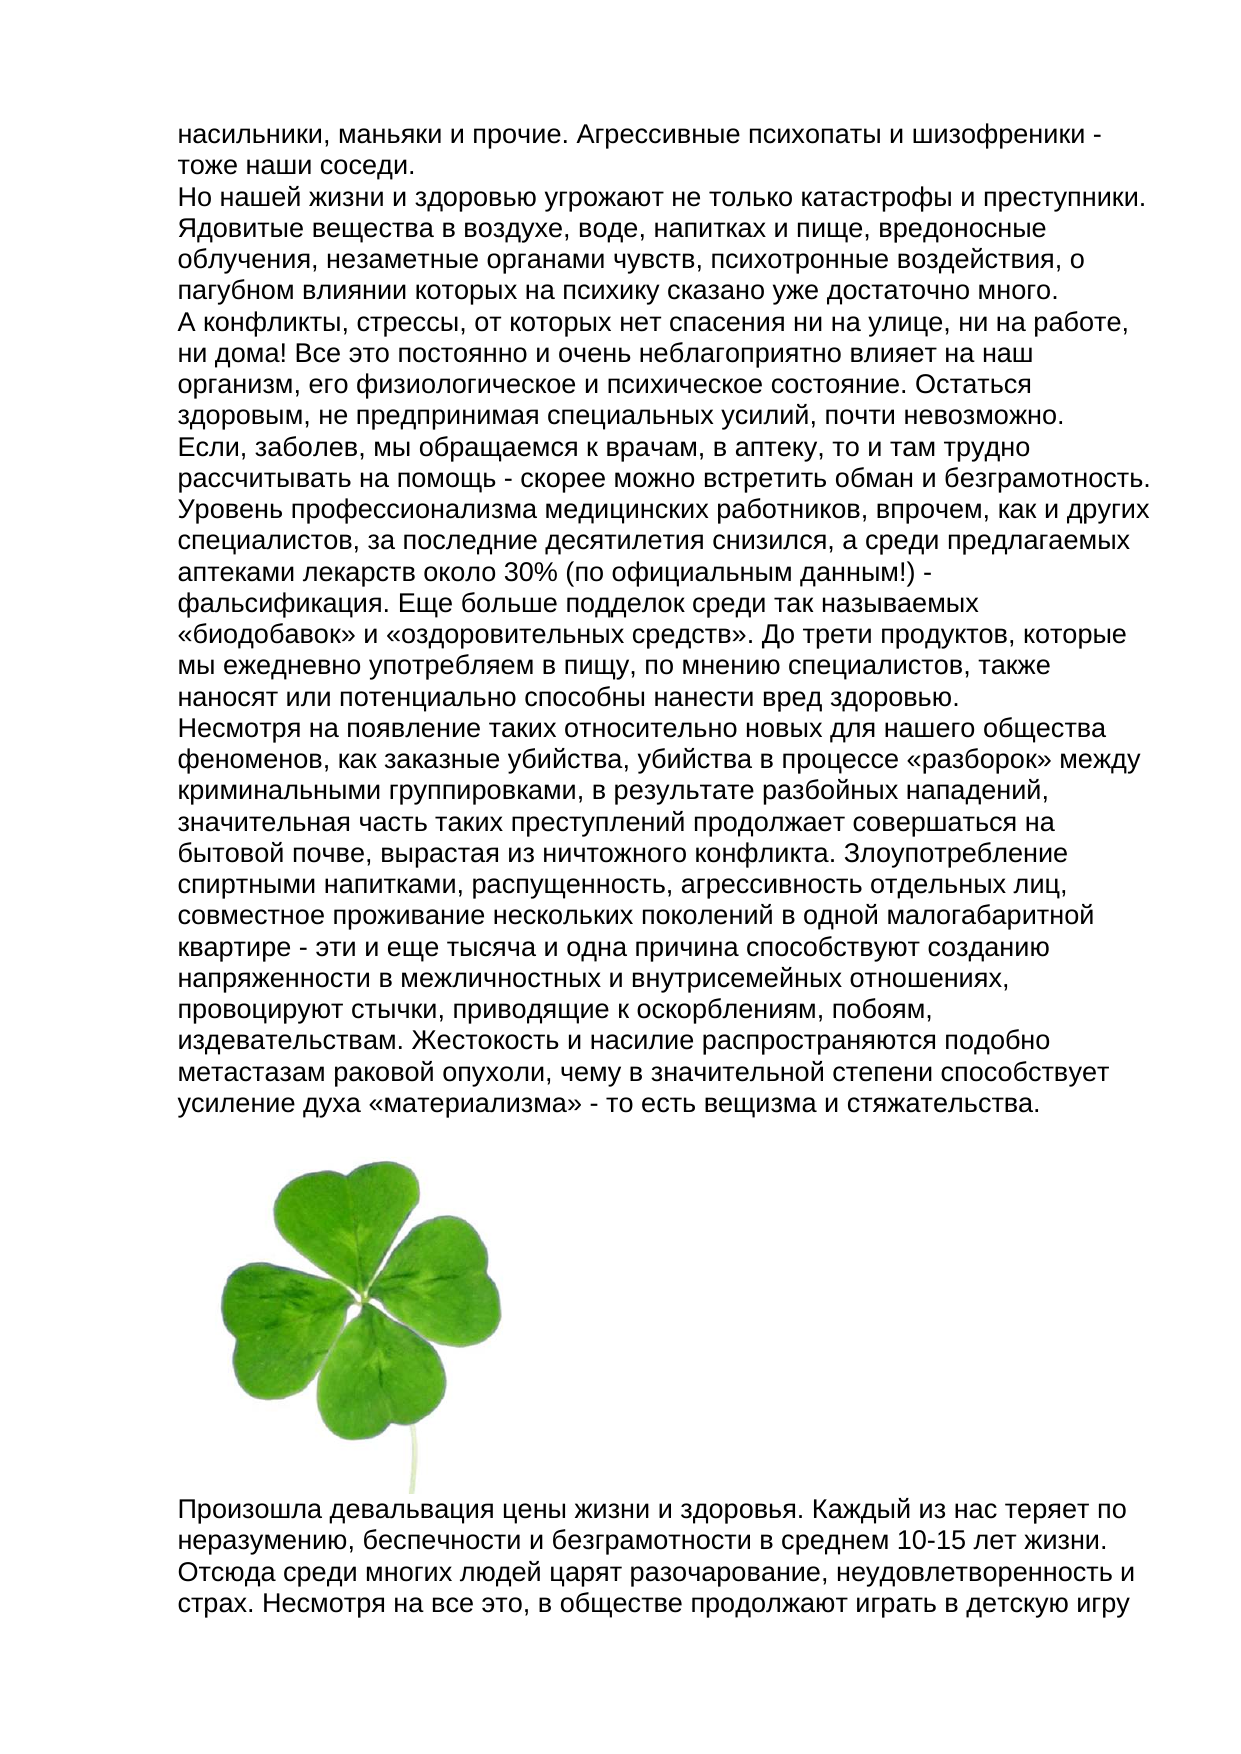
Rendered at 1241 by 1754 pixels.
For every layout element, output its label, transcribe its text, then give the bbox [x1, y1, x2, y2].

text А конфликты, стрессы, от которых нет спасения ни на улице, ни на работе, ни дома! Все это постоянно и очень неблагоприятно влияет на наш организм, его физиологическое и психическое состояние. Остаться здоровым, не предпринимая специальных усилий, почти невозможно. [177, 306, 1152, 431]
text Но нашей жизни и здоровью угрожают не только катастрофы и преступники. Ядовитые вещества в воздухе, воде, напитках и пище, вредоносные облучения, незаметные органами чувств, психотронные воздействия, о пагубном влиянии которых на психику сказано уже достаточно много. [177, 181, 1152, 306]
text Несмотря на появление таких относительно новых для нашего общества феноменов, как заказные убийства, убийства в процессе «разборок» между криминальными группировками, в результате разбойных нападений, значительная часть таких преступлений продолжает совершаться на бытовой почве, вырастая из ничтожного конфликта. Злоупотребление спиртными напитками, распущенность, агрессивность отдельных лиц, совместное проживание нескольких поколений в одной малогабаритной квартире - эти и еще тысяча и одна причина способствуют созданию напряженности в межличностных и внутрисемейных отношениях, провоцируют стычки, приводящие к оскорблениям, побоям, издевательствам. Жестокость и насилие распространяются подобно метастазам раковой опухоли, чему в значительной степени способствует усиление духа «материализма» - то есть вещизма и стяжательства. [177, 712, 1152, 1493]
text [177, 1493, 1152, 1618]
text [177, 118, 1152, 181]
picture [177, 1118, 553, 1494]
text Если, заболев, мы обращаемся к врачам, в аптеку, то и там трудно рассчитывать на помощь - скорее можно встретить обман и безграмотность. Уровень профессионализма медицинских работников, впрочем, как и других специалистов, за последние десятилетия снизился, а среди предлагаемых аптеками лекарств около 30% (по официальным данным!) - фальсификация. Еще больше подделок среди так называемых «биодобавок» и «оздоровительных средств». До трети продуктов, которые мы ежедневно употребляем в пищу, по мнению специалистов, также наносят или потенциально способны нанести вред здоровью. [177, 431, 1152, 712]
